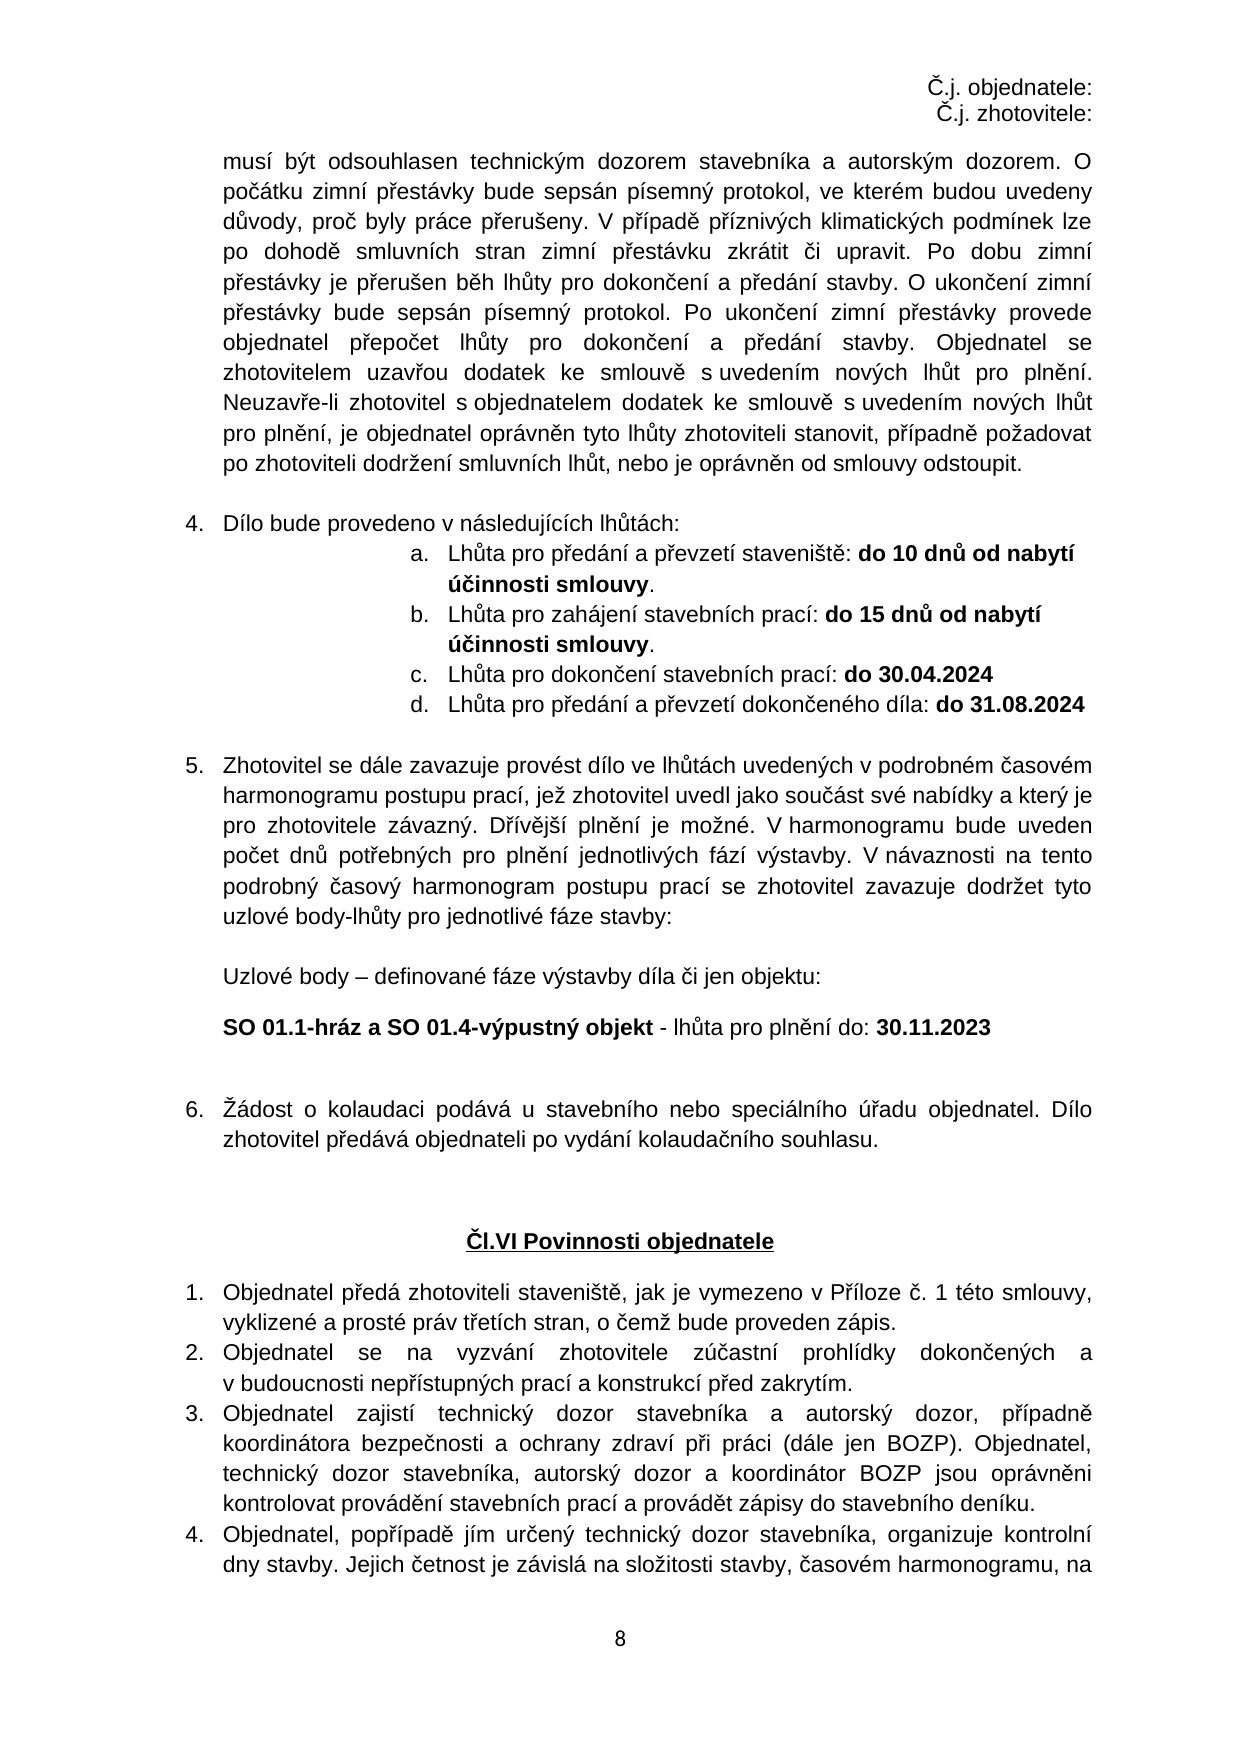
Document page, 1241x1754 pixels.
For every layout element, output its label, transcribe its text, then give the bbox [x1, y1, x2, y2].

text SO 01.1-hráz a SO 01.4-výpustný objekt - lhůta pro plnění do: 30.11.2023 [223, 1014, 1093, 1041]
list Objednatel zajistí technický dozor stavebníka a autorský dozor, případně koordinátora bezpečnosti a ochrany zdraví při práci (dále jen BOZP). Objednatel, technický dozor stavebníka, autorský dozor a koordinátor BOZP jsou oprávněni kontrolovat provádění stavebních prací a provádět zápisy do stavebního deníku. [185, 1400, 1093, 1517]
list Dílo bude provedeno v následujících lhůtách: [185, 510, 1093, 536]
list Uzlové body – definované fáze výstavby díla či jen objektu: [223, 963, 1093, 989]
list Objednatel předá zhotoviteli staveniště, jak je vymezeno v Příloze č. 1 této smlouvy, vyklizené a prosté práv třetích stran, o čemž bude proveden zápis. [185, 1279, 1093, 1335]
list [185, 148, 1093, 476]
list Objednatel se na vyzvání zhotovitele zúčastní prohlídky dokončených a v budoucnosti nepřístupných prací a konstrukcí před zakrytím. [185, 1339, 1093, 1396]
list Zhotovitel se dále zavazuje provést dílo ve lhůtách uvedených v podrobném časovém harmonogramu postupu prací, jež zhotovitel uvedl jako součást své nabídky a který je pro zhotovitele závazný. Dřívější plnění je možné. V harmonogramu bude uveden počet dnů potřebných pro plnění jednotlivých fází výstavby. V návaznosti na tento podrobný časový harmonogram postupu prací se zhotovitel zavazuje dodržet tyto uzlové body-lhůty pro jednotlivé fáze stavby: [185, 752, 1093, 929]
list Lhůta pro předání a převzetí staveniště: do 10 dnů od nabytí účinnosti smlouvy. [410, 540, 1093, 597]
list Lhůta pro zahájení stavebních prací: do 15 dnů od nabytí účinnosti smlouvy. [410, 601, 1093, 657]
text Čl.VI Povinnosti objednatele [148, 1228, 1093, 1254]
list Lhůta pro dokončení stavebních prací: do 30.04.2024 [410, 661, 1093, 687]
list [185, 1521, 1093, 1577]
list Žádost o kolaudaci podává u stavebního nebo speciálního úřadu objednatel. Dílo zhotovitel předává objednateli po vydání kolaudačního souhlasu. [185, 1096, 1093, 1152]
list Lhůta pro předání a převzetí dokončeného díla: do 31.08.2024 [410, 691, 1093, 718]
